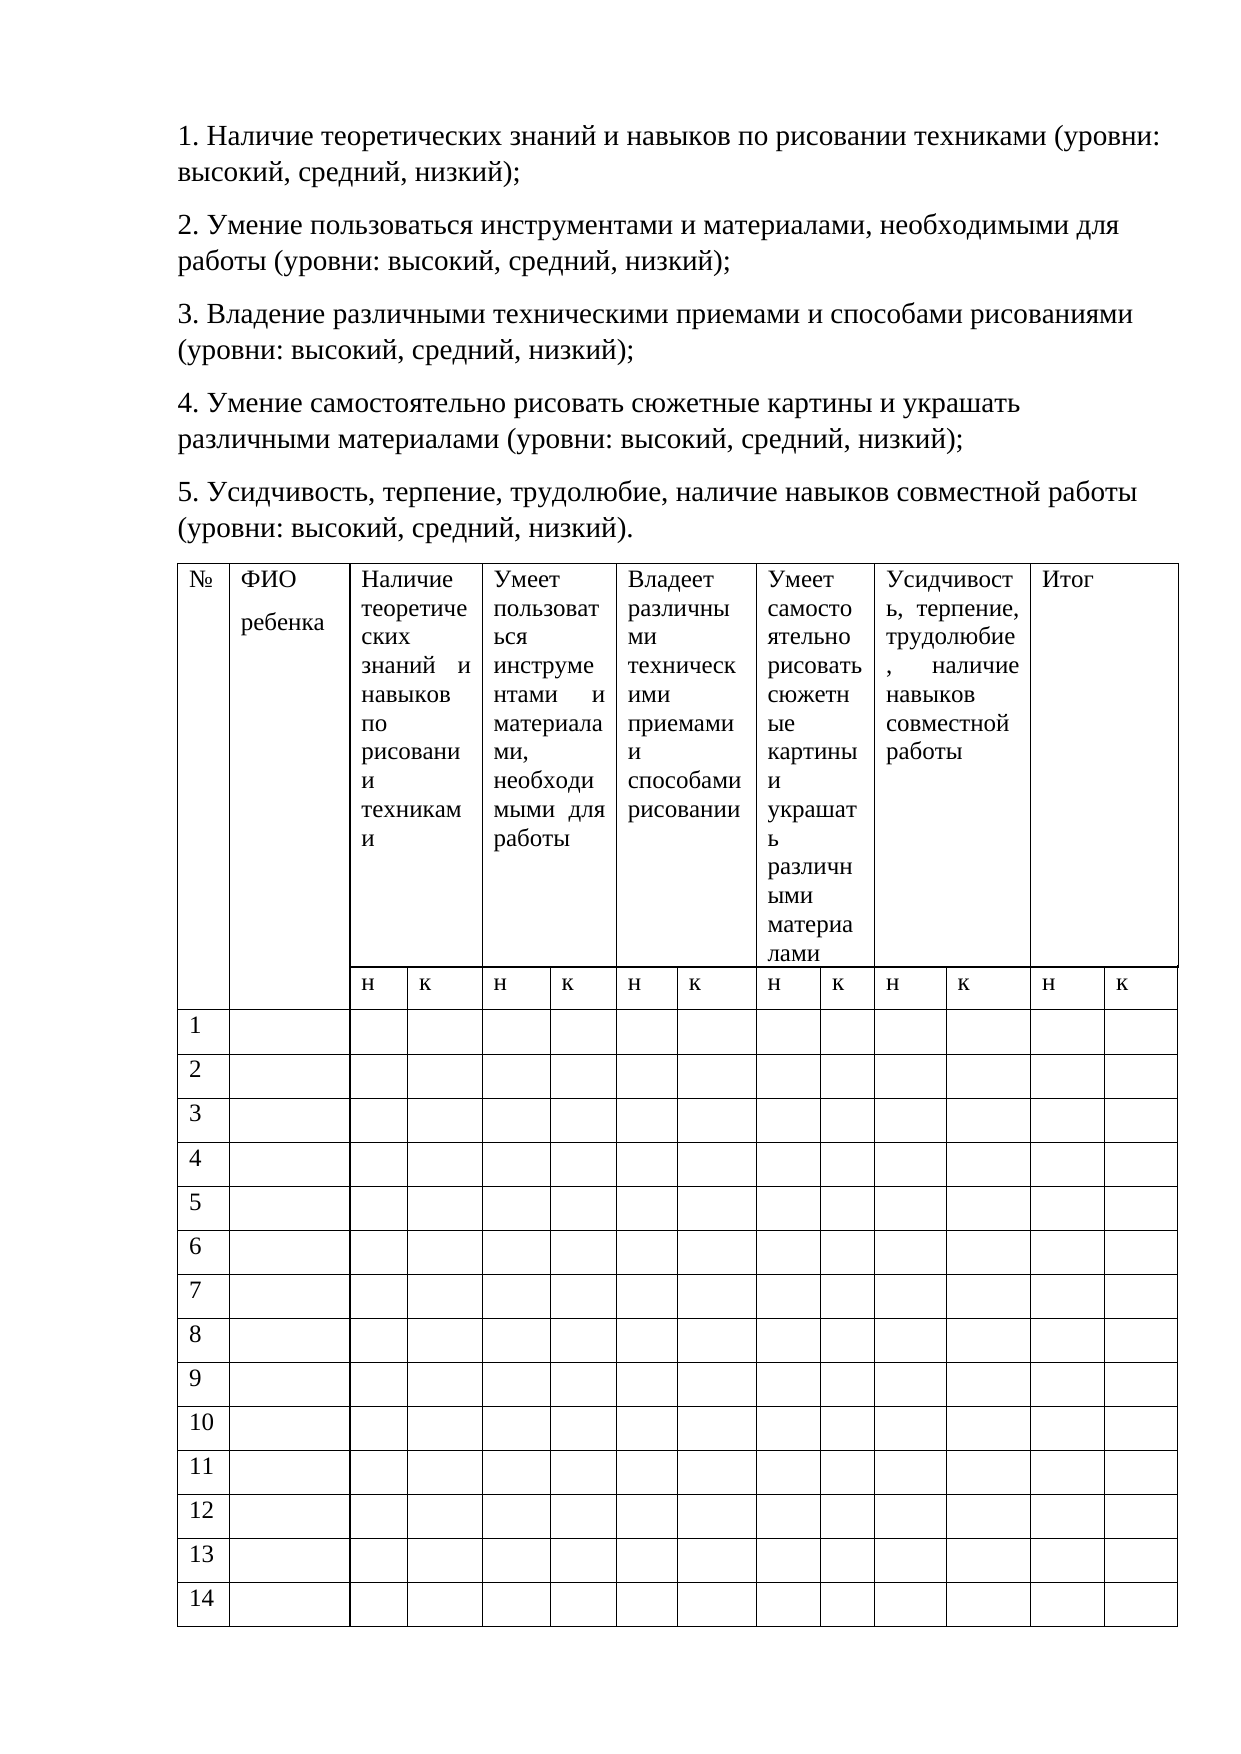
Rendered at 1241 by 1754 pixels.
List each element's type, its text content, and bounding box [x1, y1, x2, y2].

table_cell [1031, 1055, 1104, 1097]
table_cell 10 [178, 1407, 229, 1450]
table_cell [757, 1143, 820, 1186]
table_cell [757, 1539, 820, 1582]
table_cell [821, 1010, 874, 1053]
table_cell [821, 1275, 874, 1318]
table_cell [875, 1055, 946, 1097]
table_cell [351, 1451, 407, 1494]
table_cell н [1031, 968, 1104, 1009]
table_cell 14 [178, 1583, 229, 1626]
table_cell [351, 1010, 407, 1053]
text 1. Наличие теоретических знаний и навыков по рисовании техниками (уровни: высокий, средний, низкий); [177, 118, 1167, 188]
table_cell н [351, 968, 407, 1009]
table_cell [483, 1187, 550, 1230]
table_cell [678, 1583, 756, 1626]
table_cell [351, 1275, 407, 1318]
table_header Умеет пользоваться инструментами и материалами, необходимыми для работы [483, 564, 616, 966]
table_cell [551, 1539, 616, 1582]
table_cell [230, 1010, 349, 1053]
table_cell 6 [178, 1231, 229, 1274]
table_cell 8 [178, 1319, 229, 1362]
table_cell [617, 1407, 677, 1450]
table_cell к [821, 968, 874, 1009]
table_header Владеет различными техническими приемами и способами рисовании [617, 564, 756, 966]
table_cell [875, 1275, 946, 1318]
table_cell [617, 1539, 677, 1582]
table_cell [947, 1407, 1030, 1450]
table_cell 9 [178, 1363, 229, 1406]
table_cell [947, 1583, 1030, 1626]
table_cell [408, 1231, 482, 1274]
table_cell [947, 1055, 1030, 1097]
table_cell [483, 1319, 550, 1362]
table_cell [617, 1055, 677, 1097]
table_cell [875, 1187, 946, 1230]
table_cell [757, 1363, 820, 1406]
table_cell н [483, 968, 550, 1009]
table_cell [1105, 1143, 1177, 1186]
table_cell [1031, 1451, 1104, 1494]
table_cell [821, 1363, 874, 1406]
table_cell 5 [178, 1187, 229, 1230]
table_cell [230, 1539, 349, 1582]
table_cell [483, 1539, 550, 1582]
table_cell [351, 1143, 407, 1186]
table_cell [947, 1099, 1030, 1142]
table_cell [1031, 1010, 1104, 1053]
table_cell [678, 1099, 756, 1142]
table_cell [230, 1363, 349, 1406]
table_cell [875, 1099, 946, 1142]
table_cell [821, 1495, 874, 1538]
table_cell [875, 1407, 946, 1450]
table_cell [408, 1407, 482, 1450]
table_cell [551, 1055, 616, 1097]
table_cell к [1105, 968, 1177, 1009]
table_cell [875, 1319, 946, 1362]
table_cell [351, 1407, 407, 1450]
table_cell [408, 1319, 482, 1362]
table_cell [821, 1539, 874, 1582]
table_cell [947, 1010, 1030, 1053]
table_cell к [551, 968, 616, 1009]
table_cell [483, 1495, 550, 1538]
table_cell [351, 1099, 407, 1142]
table_cell [483, 1231, 550, 1274]
table_cell [678, 1451, 756, 1494]
table_cell [757, 1407, 820, 1450]
table_cell [408, 1583, 482, 1626]
table_cell [551, 1187, 616, 1230]
table_cell [1031, 1539, 1104, 1582]
table_cell [875, 1539, 946, 1582]
table_cell [821, 1099, 874, 1142]
table_cell к [408, 968, 482, 1009]
table_cell [821, 1231, 874, 1274]
table_cell [1031, 1231, 1104, 1274]
table_header ФИО ребенка [230, 564, 349, 1009]
table_cell [678, 1143, 756, 1186]
table_cell [947, 1539, 1030, 1582]
table_cell [821, 1319, 874, 1362]
table_cell [351, 1583, 407, 1626]
table_cell [551, 1231, 616, 1274]
table_cell [678, 1231, 756, 1274]
table_cell [1105, 1231, 1177, 1274]
table_cell [483, 1363, 550, 1406]
table_cell [230, 1583, 349, 1626]
table_cell [1031, 1099, 1104, 1142]
table_cell [551, 1363, 616, 1406]
table_cell [875, 1583, 946, 1626]
text 3. Владение различными техническими приемами и способами рисованиями (уровни: высокий, средний, низкий); [177, 296, 1167, 366]
table_cell [617, 1231, 677, 1274]
table_header Умеет самостоятельно рисовать сюжетные картины и украшать различными материалами [757, 564, 874, 966]
table_cell 4 [178, 1143, 229, 1186]
table_cell [1105, 1495, 1177, 1538]
table_cell [230, 1407, 349, 1450]
table_cell [947, 1143, 1030, 1186]
table_cell [1105, 1187, 1177, 1230]
table_cell [947, 1275, 1030, 1318]
table_cell [947, 1451, 1030, 1494]
table_cell [551, 1407, 616, 1450]
table_cell [617, 1363, 677, 1406]
table_cell [351, 1055, 407, 1097]
table_cell [551, 1583, 616, 1626]
table_cell 11 [178, 1451, 229, 1494]
table_cell [1105, 1451, 1177, 1494]
table_cell к [678, 968, 756, 1009]
table_cell 3 [178, 1099, 229, 1142]
table_cell [617, 1143, 677, 1186]
table_cell [678, 1495, 756, 1538]
table_cell [875, 1010, 946, 1053]
table_cell [551, 1495, 616, 1538]
table_cell 13 [178, 1539, 229, 1582]
table_cell [351, 1495, 407, 1538]
table_cell [408, 1143, 482, 1186]
table_cell [408, 1451, 482, 1494]
table_cell [351, 1231, 407, 1274]
table_cell [483, 1275, 550, 1318]
table_cell 7 [178, 1275, 229, 1318]
table_cell [757, 1231, 820, 1274]
table_cell [483, 1407, 550, 1450]
table_cell [678, 1539, 756, 1582]
table_cell [1031, 1275, 1104, 1318]
table_cell [1105, 1539, 1177, 1582]
table_cell [678, 1010, 756, 1053]
table_cell [875, 1363, 946, 1406]
table_cell [757, 1583, 820, 1626]
table_cell [551, 1099, 616, 1142]
table_cell [408, 1099, 482, 1142]
table_cell [678, 1275, 756, 1318]
table_cell [617, 1099, 677, 1142]
table_cell [230, 1187, 349, 1230]
table_header Итог [1031, 564, 1178, 966]
table_cell [757, 1495, 820, 1538]
table_cell [875, 1495, 946, 1538]
table_cell [875, 1451, 946, 1494]
table_cell [408, 1187, 482, 1230]
table_cell [1031, 1143, 1104, 1186]
table_cell [551, 1143, 616, 1186]
table_cell [1031, 1319, 1104, 1362]
table_cell [230, 1099, 349, 1142]
text 4. Умение самостоятельно рисовать сюжетные картины и украшать различными материалами (уровни: высокий, средний, низкий); [177, 385, 1167, 455]
table_cell [947, 1495, 1030, 1538]
table_cell [230, 1451, 349, 1494]
table_cell [617, 1010, 677, 1053]
table_cell [1031, 1407, 1104, 1450]
table_cell [230, 1231, 349, 1274]
table_cell [230, 1495, 349, 1538]
table_cell [1105, 1583, 1177, 1626]
table_cell [351, 1363, 407, 1406]
table_header Наличие теоретических знаний и навыков по рисовании техниками [351, 564, 482, 966]
table_cell [351, 1319, 407, 1362]
table_cell [351, 1539, 407, 1582]
table_cell [757, 1187, 820, 1230]
table_cell н [757, 968, 820, 1009]
table_cell [947, 1187, 1030, 1230]
table_header № [178, 564, 229, 1009]
table_cell [483, 1010, 550, 1053]
table_cell [230, 1319, 349, 1362]
table_cell [617, 1275, 677, 1318]
table_cell [551, 1451, 616, 1494]
table_cell [617, 1583, 677, 1626]
table_cell [1105, 1407, 1177, 1450]
table_cell 2 [178, 1055, 229, 1097]
table_cell [483, 1451, 550, 1494]
table_cell [947, 1363, 1030, 1406]
table_cell [875, 1231, 946, 1274]
table_cell [617, 1319, 677, 1362]
table_cell [1031, 1583, 1104, 1626]
table_cell [483, 1055, 550, 1097]
table_cell [821, 1451, 874, 1494]
table_cell [821, 1187, 874, 1230]
table_cell [1031, 1187, 1104, 1230]
table_cell [947, 1319, 1030, 1362]
table_cell [947, 1231, 1030, 1274]
table_cell [757, 1275, 820, 1318]
table_cell [230, 1143, 349, 1186]
table_cell [551, 1275, 616, 1318]
table_cell н [875, 968, 946, 1009]
table_cell [678, 1319, 756, 1362]
table_cell 1 [178, 1010, 229, 1053]
table_cell [678, 1187, 756, 1230]
text 2. Умение пользоваться инструментами и материалами, необходимыми для работы (уровни: высокий, средний, низкий); [177, 207, 1167, 277]
table_cell [757, 1099, 820, 1142]
table_cell [408, 1495, 482, 1538]
table_cell [757, 1010, 820, 1053]
table_cell [1031, 1495, 1104, 1538]
table_cell [408, 1010, 482, 1053]
table_cell [678, 1363, 756, 1406]
table_cell к [947, 968, 1030, 1009]
table_cell [1031, 1363, 1104, 1406]
table_cell [617, 1187, 677, 1230]
table_cell [617, 1495, 677, 1538]
table_cell н [617, 968, 677, 1009]
table_cell [678, 1055, 756, 1097]
table_cell [230, 1055, 349, 1097]
table_header Усидчивость, терпение, трудолюбие, наличие навыков совместной работы [875, 564, 1030, 966]
table_cell [821, 1055, 874, 1097]
table_cell [230, 1275, 349, 1318]
table_cell [1105, 1319, 1177, 1362]
table_cell [678, 1407, 756, 1450]
table_cell [1105, 1099, 1177, 1142]
table_cell [408, 1275, 482, 1318]
table_cell [551, 1319, 616, 1362]
table_cell [351, 1187, 407, 1230]
table_cell [483, 1583, 550, 1626]
table_cell [617, 1451, 677, 1494]
table_cell [551, 1010, 616, 1053]
table_cell [875, 1143, 946, 1186]
table_cell [821, 1143, 874, 1186]
table_cell [1105, 1010, 1177, 1053]
table_cell [483, 1099, 550, 1142]
table_cell [483, 1143, 550, 1186]
table_cell 12 [178, 1495, 229, 1538]
table_cell [1105, 1055, 1177, 1097]
text 5. Усидчивость, терпение, трудолюбие, наличие навыков совместной работы (уровни: высокий, средний, низкий). [177, 474, 1167, 544]
table_cell [821, 1583, 874, 1626]
table_cell [1105, 1275, 1177, 1318]
table_cell [757, 1319, 820, 1362]
table_cell [408, 1363, 482, 1406]
table_cell [1105, 1363, 1177, 1406]
table_cell [757, 1055, 820, 1097]
table_cell [408, 1055, 482, 1097]
table_cell [408, 1539, 482, 1582]
table_cell [757, 1451, 820, 1494]
table_cell [821, 1407, 874, 1450]
